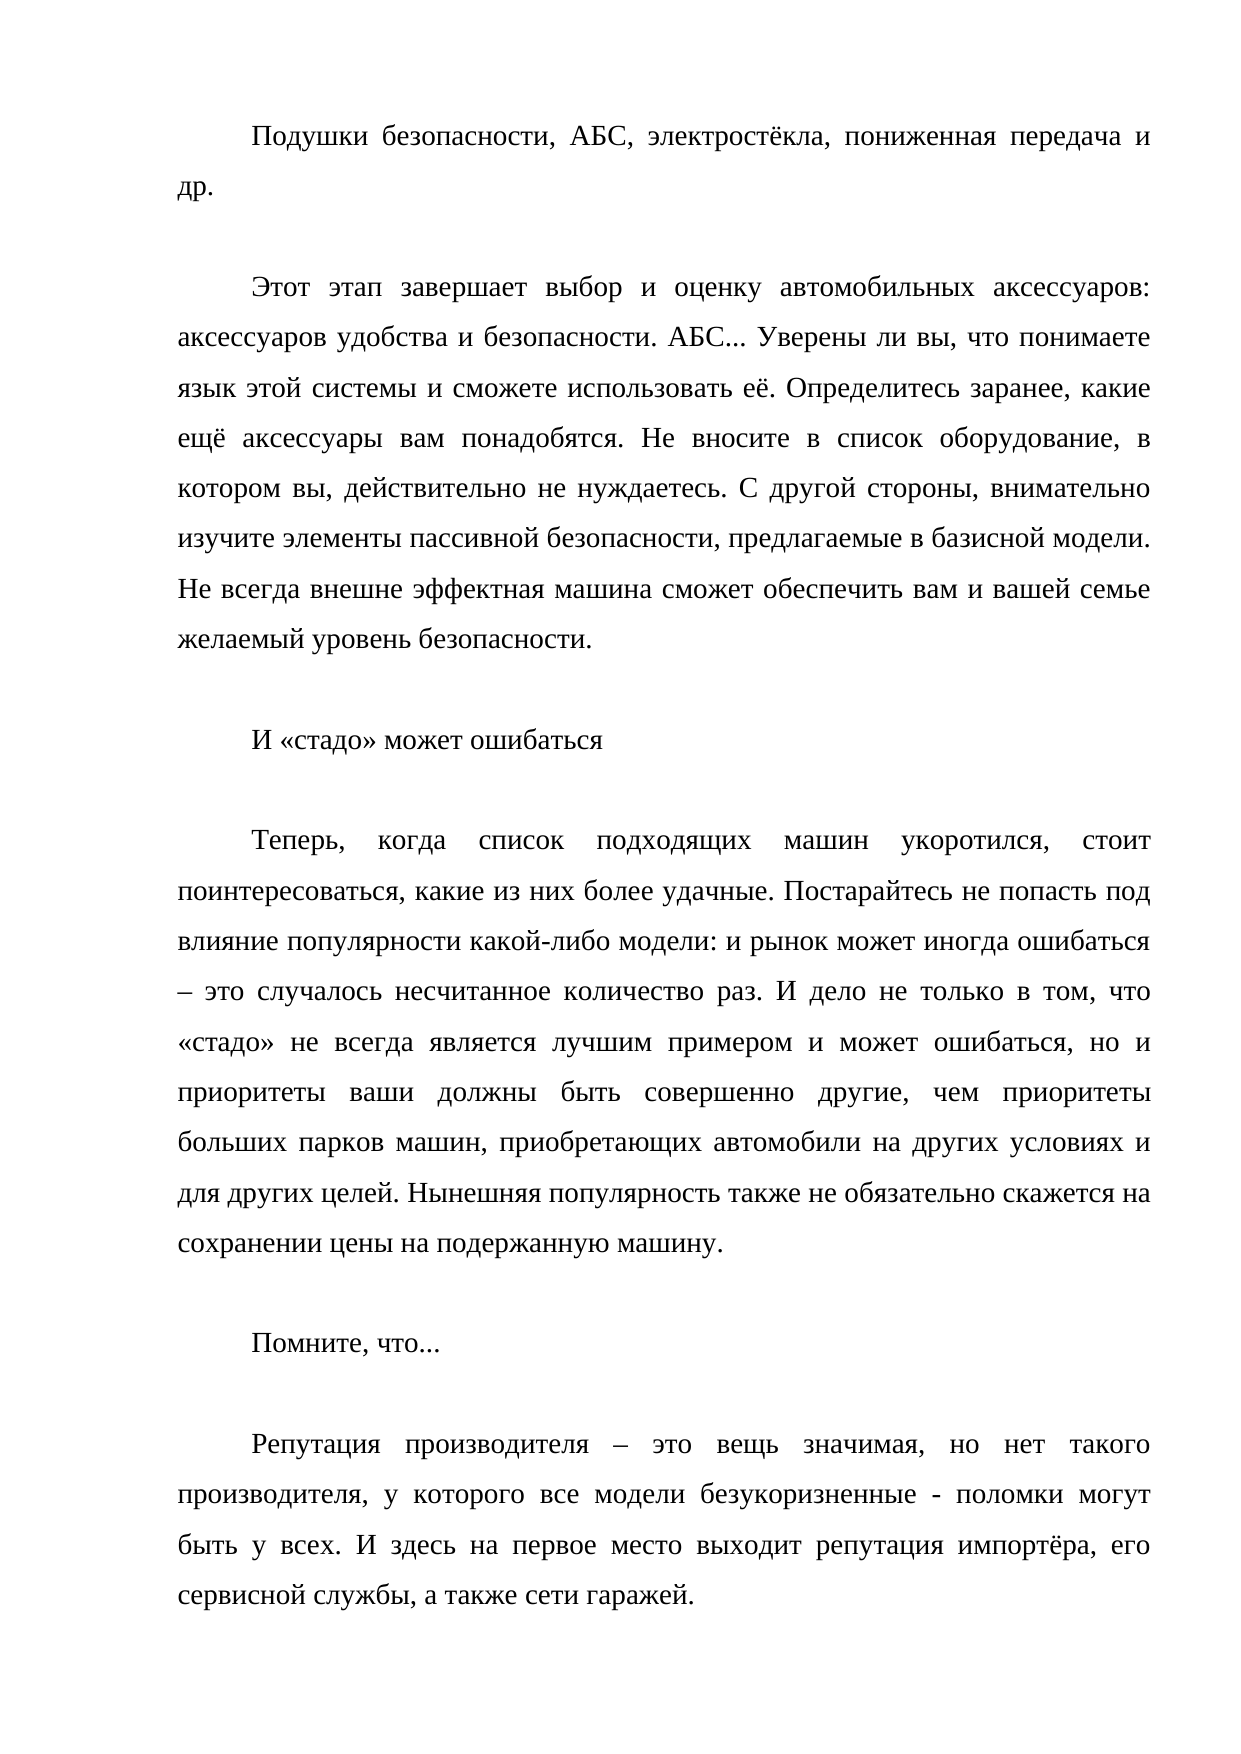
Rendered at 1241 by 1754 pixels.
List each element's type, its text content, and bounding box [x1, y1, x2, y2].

subtitle Помните, что... [177, 1326, 1152, 1359]
text Репутация производителя – это вещь значимая, но нет такого производителя, у которого все модели безукоризненные - поломки могут быть у всех. И здесь на первое место выходит репутация импортёра, его сервисной службы, а также сети гаражей. [177, 1426, 1152, 1611]
subtitle И «стадо» может ошибаться [177, 722, 1152, 755]
text Этот этап завершает выбор и оценку автомобильных аксессуаров: аксессуаров удобства и безопасности. AБС... Уверены ли вы, что понимаете язык этой системы и сможете использовать её. Определитесь заранее, какие ещё аксессуары вам понадобятся. Не вносите в список оборудование, в котором вы, действительно не нуждаетесь. С другой стороны, внимательно изучите элементы пассивной безопасности, предлагаемые в базисной модели. Не всегда внешне эффектная машина сможет обеспечить вам и вашей семье желаемый уровень безопасности. [177, 269, 1152, 655]
subtitle Подушки безопасности, AБС, электростёкла, пониженная передача и др. [177, 118, 1152, 202]
text Теперь, когда список подходящих машин укоротился, стоит поинтересоваться, какие из них более удачные. Постарайтесь не попасть под влияние популярности какой-либо модели: и рынок может иногда ошибаться – это случалось несчитанное количество раз. И дело не только в том, что «стадо» не всегда является лучшим примером и может ошибаться, но и приоритеты ваши должны быть совершенно другие, чем приоритеты больших парков машин, приобретающих автомобили на других условиях и для других целей. Нынешняя популярность также не обязательно скажется на сохранении цены на подержанную машину. [177, 822, 1152, 1258]
